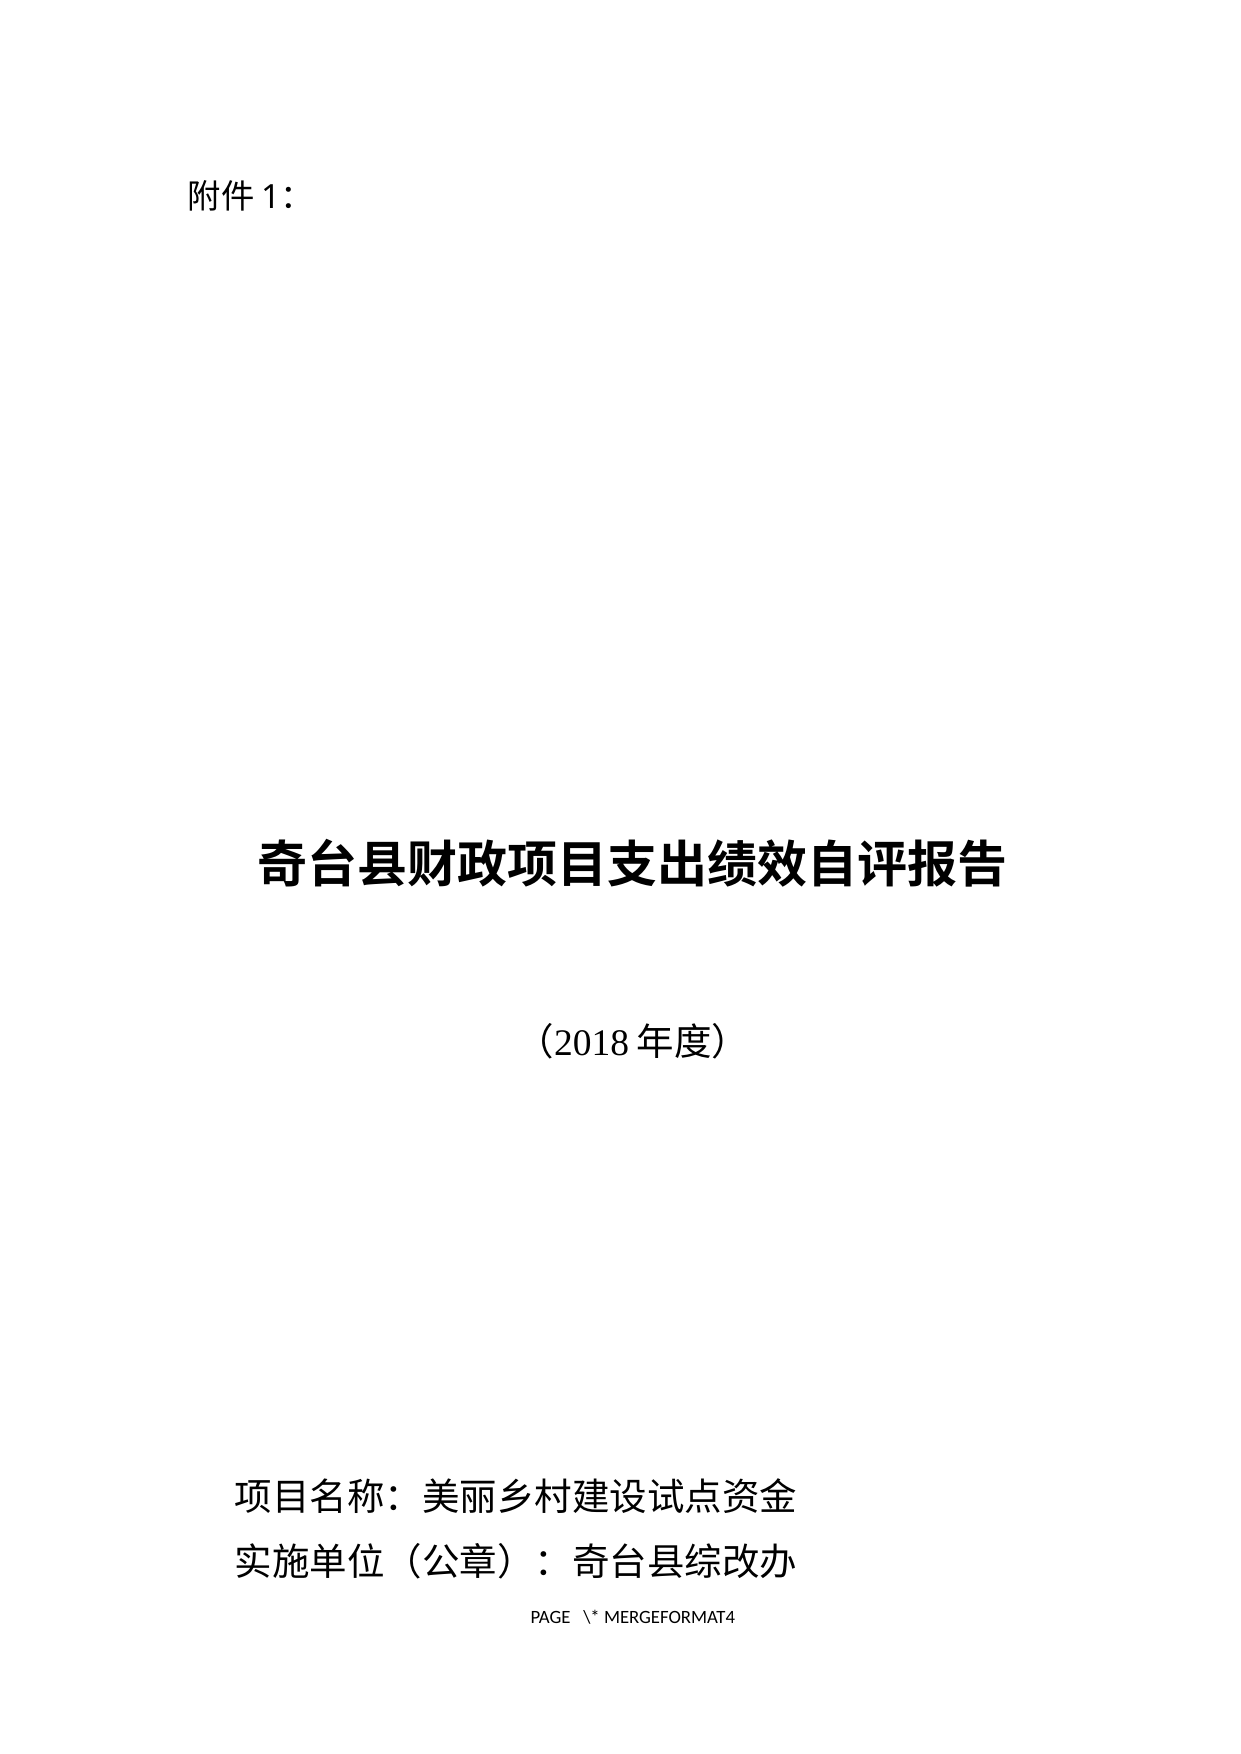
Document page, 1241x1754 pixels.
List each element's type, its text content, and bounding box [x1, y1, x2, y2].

text 项目名称：美丽乡村建设试点资金 [187, 1462, 1078, 1527]
text 附件1： [187, 162, 1078, 227]
text 奇台县财政项目支出绩效自评报告 [187, 812, 1078, 909]
text （2018年度） [187, 1007, 1078, 1072]
text 实施单位（公章）：奇台县综改办 [187, 1527, 1078, 1592]
